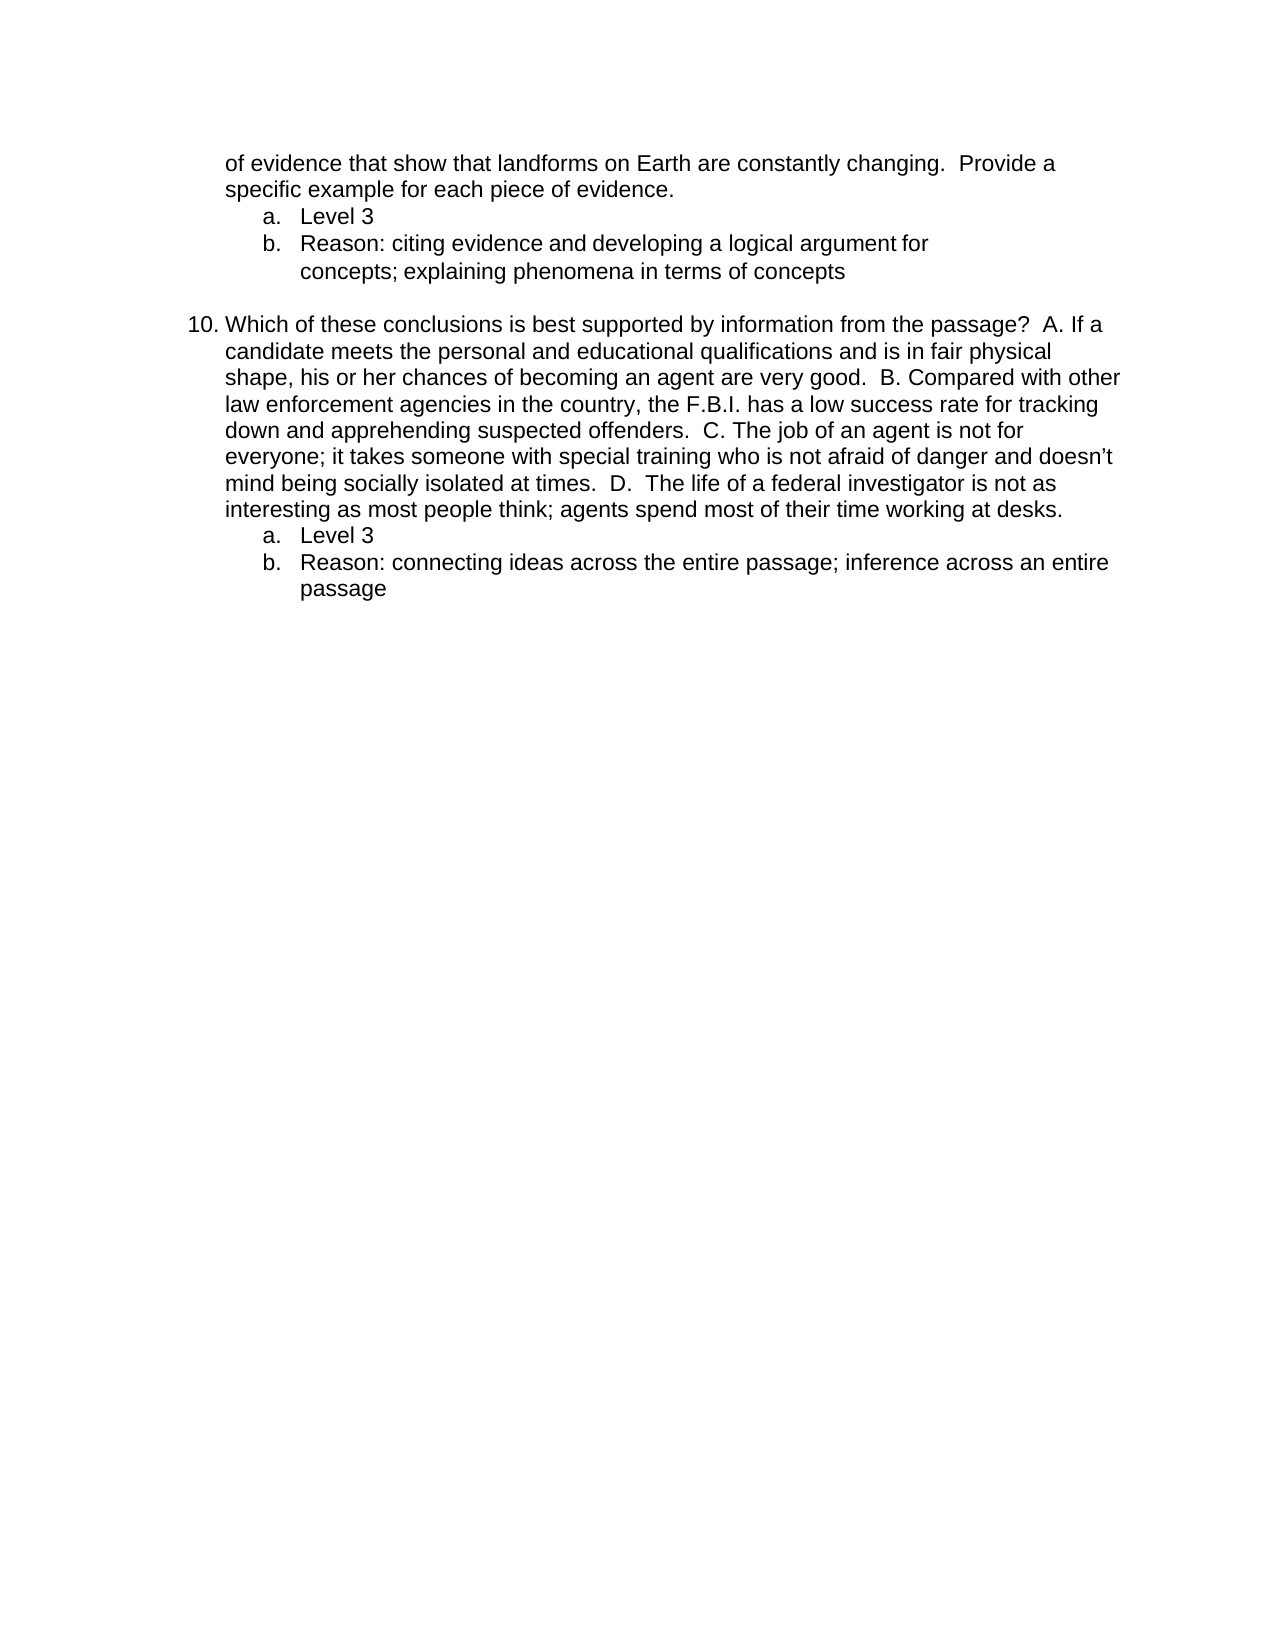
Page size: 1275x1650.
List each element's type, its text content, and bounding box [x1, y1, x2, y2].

list Which of these conclusions is best supported by information from the passage? A. If a candidate meets the personal and educational qualifications and is in fair physical shape, his or her chances of becoming an agent are very good. B. Compared with other law enforcement agencies in the country, the F.B.I. has a low success rate for tracking down and apprehending suspected offenders. C. The job of an agent is not for everyone; it takes someone with special training who is not afraid of danger and doesn’t mind being socially isolated at times. D. The life of a federal investigator is not as interesting as most people think; agents spend most of their time working at desks. [187, 311, 1125, 522]
list Reason: connecting ideas across the entire passage; inference across an entire passage [262, 549, 1125, 601]
list Level 3 [262, 522, 1125, 549]
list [187, 150, 1125, 203]
list Reason: citing evidence and developing a logical argument for concepts; explaining phenomena in terms of concepts [262, 229, 1125, 285]
list Level 3 [262, 203, 1125, 229]
